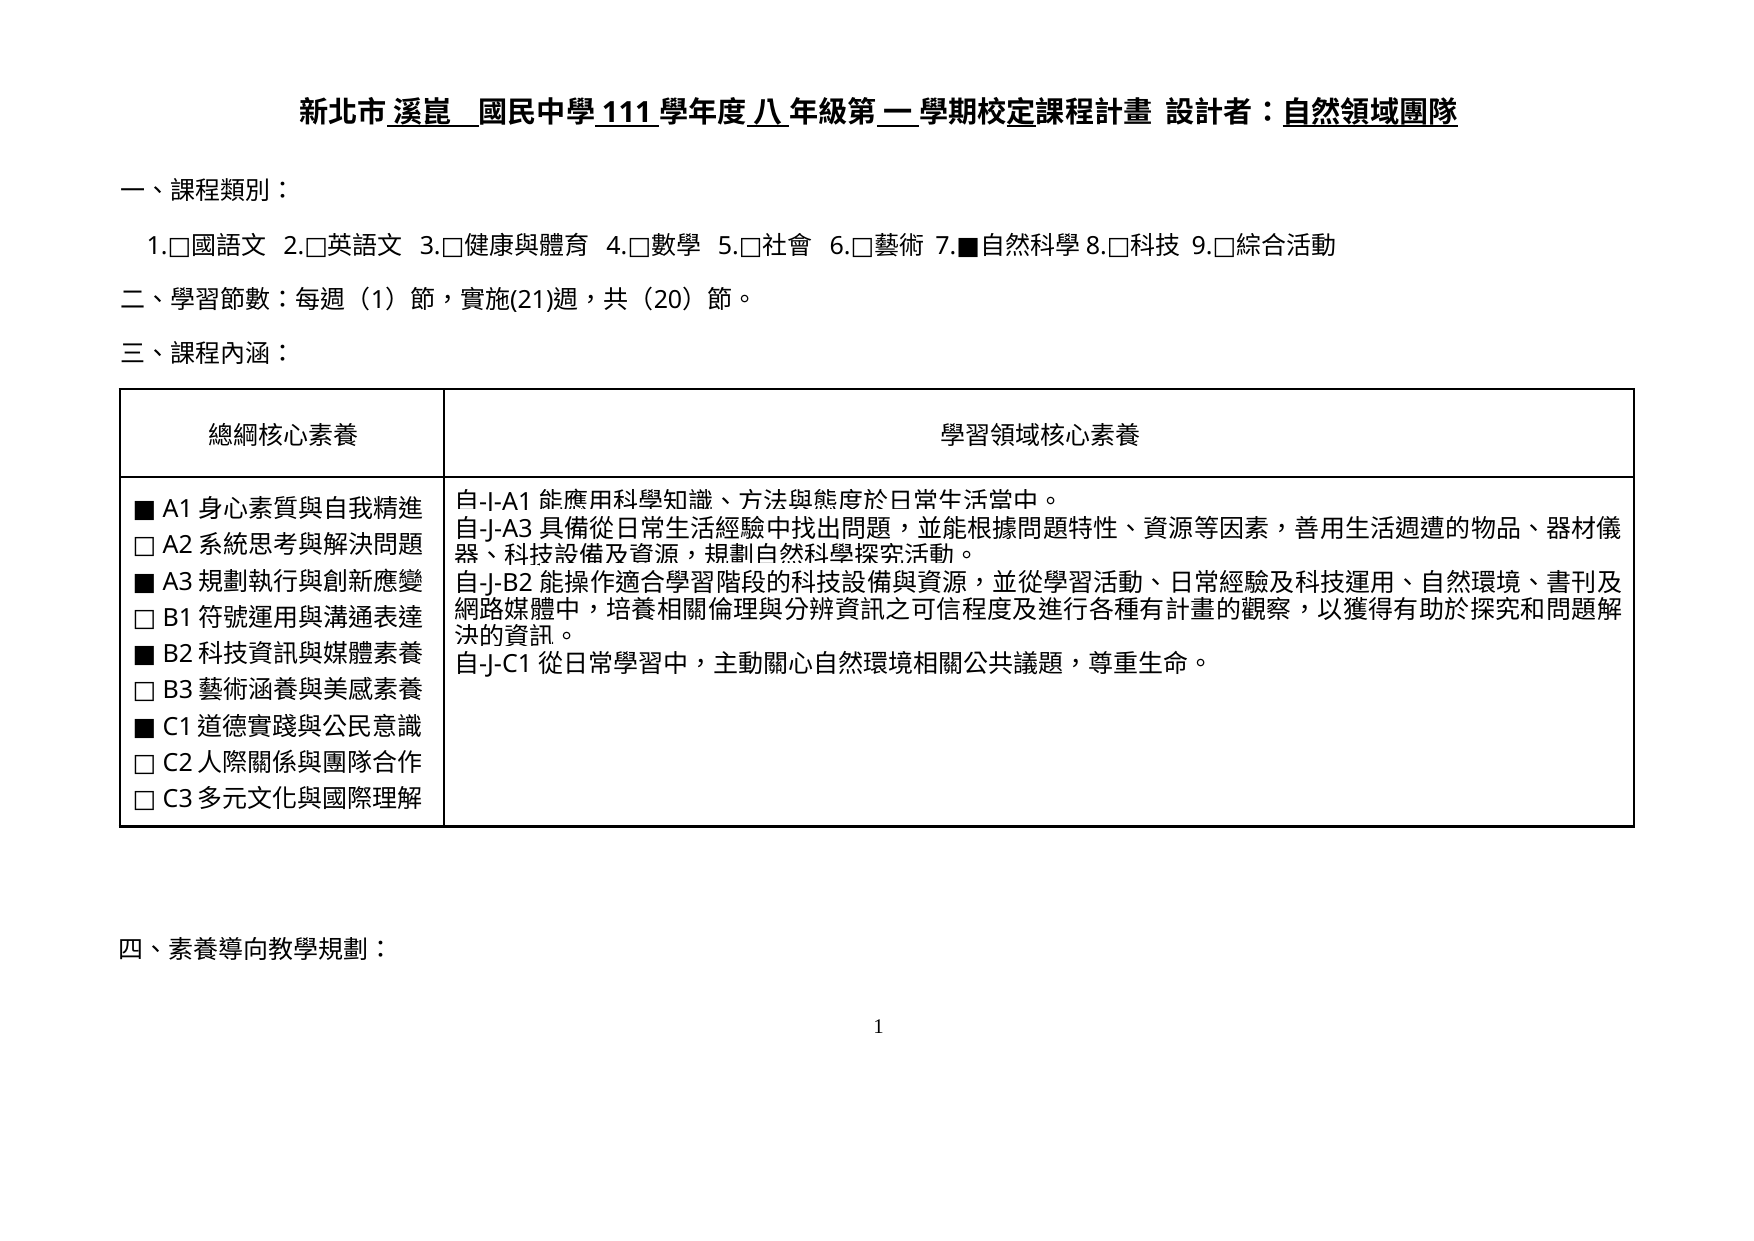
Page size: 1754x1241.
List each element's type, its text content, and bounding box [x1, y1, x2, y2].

table_header 總綱核心素養 [121, 390, 443, 476]
text 1.□國語文 2.□英語文 3.□健康與體育 4.□數學 5.□社會 6.□藝術 7.■自然科學 8.□科技 9.□綜合活動 [118, 225, 1636, 261]
text 二、學習節數：每週（1）節，實施(21)週，共（20）節。 [118, 279, 1636, 316]
table_header 學習領域核心素養 [445, 390, 1633, 476]
text 三、課程內涵： [118, 334, 1636, 370]
table_cell 自-J-A1 能應用科學知識、方法與態度於日常生活當中。 自-J-A3 具備從日常生活經驗中找出問題，並能根據問題特性、資源等因素，善用生活週遭的物品、器材儀器、科技設備及資源，規劃自然科學探究活動。 自-J-B2 能操作適合學習階段的科技設備與資源，並從學習活動、日常經驗及科技運用、自然環境、書刊及網路媒體中，培養相關倫理與分辨資訊之可信程度及進行各種有計畫的觀察，以獲得有助於探究和問題解決的資訊。 自-J-C1 從日常學習中，主動關心自然環境相關公共議題，尊重生命。 [445, 478, 1633, 825]
text 一、課程類別： [118, 171, 1636, 207]
text 四、素養導向教學規劃： [118, 929, 1636, 966]
text 新北市 溪崑 國民中學 111 學年度 八 年級第 一 學期校定課程計畫 設計者：自然領域團隊 [118, 89, 1636, 131]
table_cell ■ A1身心素質與自我精進 □ A2系統思考與解決問題 ■ A3規劃執行與創新應變 □ B1符號運用與溝通表達 ■ B2科技資訊與媒體素養 □ B3藝術涵養與美感素養 ■ C1道德實踐與公民意識 □ C2人際關係與團隊合作 □ C3多元文化與國際理解 [121, 478, 443, 825]
